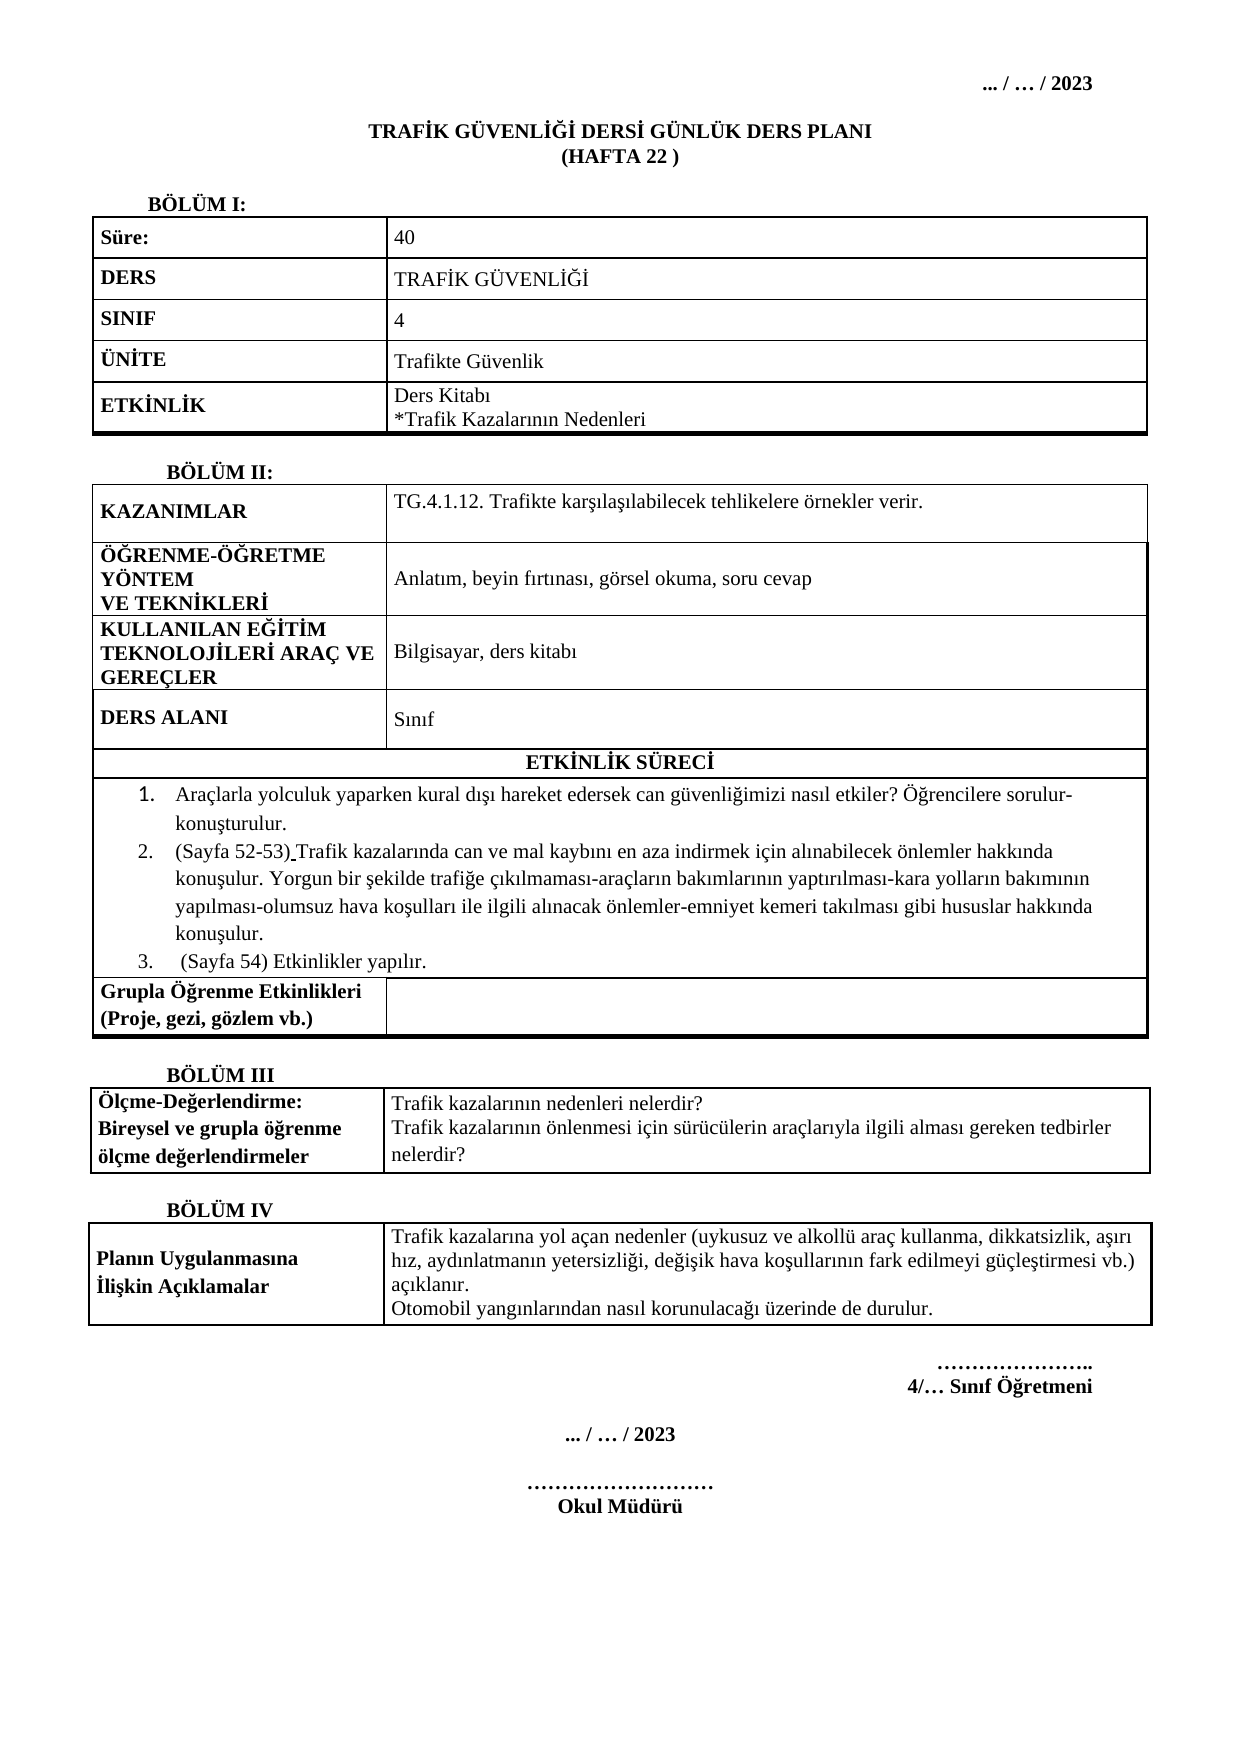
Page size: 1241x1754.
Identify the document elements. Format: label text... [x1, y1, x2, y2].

text BÖLÜM I: [148, 192, 1092, 216]
text ... / … / 2023 [148, 1422, 1092, 1446]
table_header Trafik kazalarına yol açan nedenler (uykusuz ve alkollü araç kullanma, dikkatsizlik, aşırı hız, aydınlatmanın yetersizliği, değişik hava koşullarının fark edilmeyi güçleştirmesi vb.) açıklanır. Otomobil yangınlarından nasıl korunulacağı üzerinde de durulur. [385, 1224, 1150, 1324]
text Okul Müdürü [148, 1494, 1092, 1518]
text ……………………… [148, 1470, 1092, 1494]
table_cell Sınıf [387, 690, 1146, 748]
text 4/… Sınıf Öğretmeni [148, 1374, 1092, 1398]
table_header Süre: [94, 218, 386, 257]
table_cell [387, 979, 1146, 1034]
table_cell TRAFİK GÜVENLİĞİ [388, 259, 1146, 298]
table_cell DERS [94, 259, 386, 298]
text ... / … / 2023 [148, 71, 1092, 95]
table_cell Ders Kitabı *Trafik Kazalarının Nedenleri [388, 383, 1146, 431]
table_header 40 [388, 218, 1146, 257]
table_cell ÜNİTE [94, 341, 386, 381]
table_cell ÖĞRENME-ÖĞRETME YÖNTEM VE TEKNİKLERİ [93, 543, 386, 615]
text ………………….. [148, 1350, 1092, 1374]
table_cell ETKİNLİK [94, 383, 386, 431]
subtitle BÖLÜM IV [148, 1198, 1092, 1222]
table_header TG.4.1.12. Trafikte karşılaşılabilecek tehlikelere örnekler verir. [387, 485, 1147, 542]
table_cell Anlatım, beyin fırtınası, görsel okuma, soru cevap [387, 543, 1146, 615]
table_cell DERS ALANI [94, 690, 386, 748]
table_cell KULLANILAN EĞİTİM TEKNOLOJİLERİ ARAÇ VE GEREÇLER [93, 616, 386, 689]
text (HAFTA 22 ) [148, 143, 1092, 168]
table_header Ölçme-Değerlendirme: Bireysel ve grupla öğrenme ölçme değerlendirmeler [92, 1089, 383, 1172]
table_cell Bilgisayar, ders kitabı [387, 616, 1146, 689]
text BÖLÜM II: [148, 459, 1092, 484]
text TRAFİK GÜVENLİĞİ DERSİ GÜNLÜK DERS PLANI [148, 119, 1092, 143]
table_cell Grupla Öğrenme Etkinlikleri (Proje, gezi, gözlem vb.) [94, 978, 386, 1034]
table_header KAZANIMLAR [93, 485, 386, 542]
table_cell SINIF [94, 300, 386, 340]
table_header Planın Uygulanmasına İlişkin Açıklamalar [90, 1224, 383, 1324]
table_cell Araçlarla yolculuk yaparken kural dışı hareket edersek can güvenliğimizi nasıl etkiler? Öğrencilere sorulur-konuşturulur. (Sayfa 52-53) Trafik kazalarında can ve mal kaybını en aza indirmek için alınabilecek önlemler hakkında konuşulur. Yorgun bir şekilde trafiğe çıkılmaması-araçların bakımlarının yaptırılması-kara yolların bakımının yapılması-olumsuz hava koşulları ile ilgili alınacak önlemler-emniyet kemeri takılması gibi hususlar hakkında konuşulur. (Sayfa 54) Etkinlikler yapılır. [94, 779, 1146, 977]
table_header Trafik kazalarının nedenleri nelerdir? Trafik kazalarının önlenmesi için sürücülerin araçlarıyla ilgili alması gereken tedbirler nelerdir? [385, 1089, 1149, 1172]
table_cell Trafikte Güvenlik [388, 341, 1146, 381]
table_cell 4 [388, 300, 1146, 340]
subtitle BÖLÜM III [148, 1063, 1092, 1087]
table_cell ETKİNLİK SÜRECİ [94, 750, 1146, 777]
